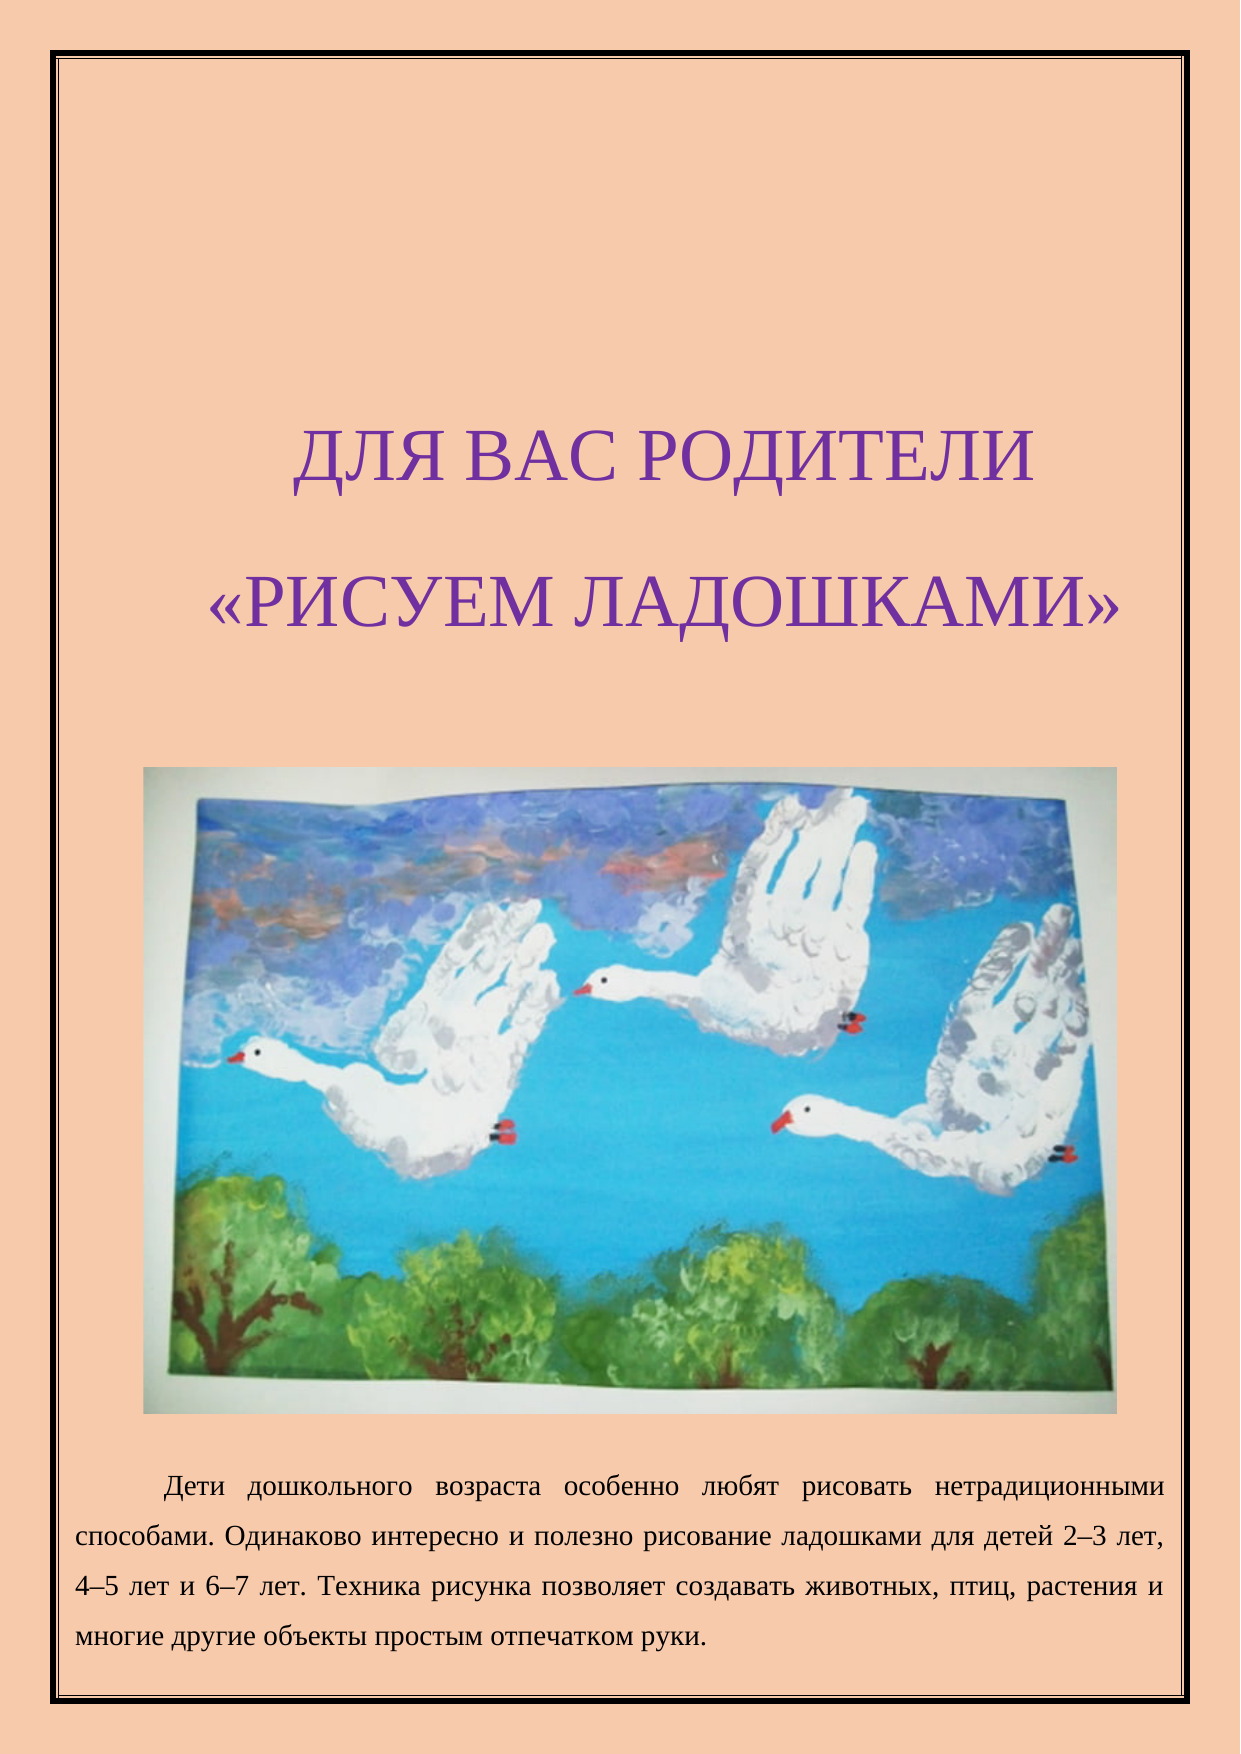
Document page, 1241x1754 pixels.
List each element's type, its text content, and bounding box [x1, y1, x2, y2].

text Дети дошкольного возраста особенно любят рисовать нетрадиционными способами. Одинаково интересно и полезно рисование ладошками для детей 2–3 лет, 4–5 лет и 6–7 лет. Техника рисунка позволяет создавать животных, птиц, растения и многие другие объекты простым отпечатком руки. [75, 915, 1165, 1652]
picture [143, 767, 1117, 1414]
text ДЛЯ ВАС РОДИТЕЛИ [75, 410, 1165, 496]
text «РИСУЕМ ЛАДОШКАМИ» [75, 556, 1165, 642]
